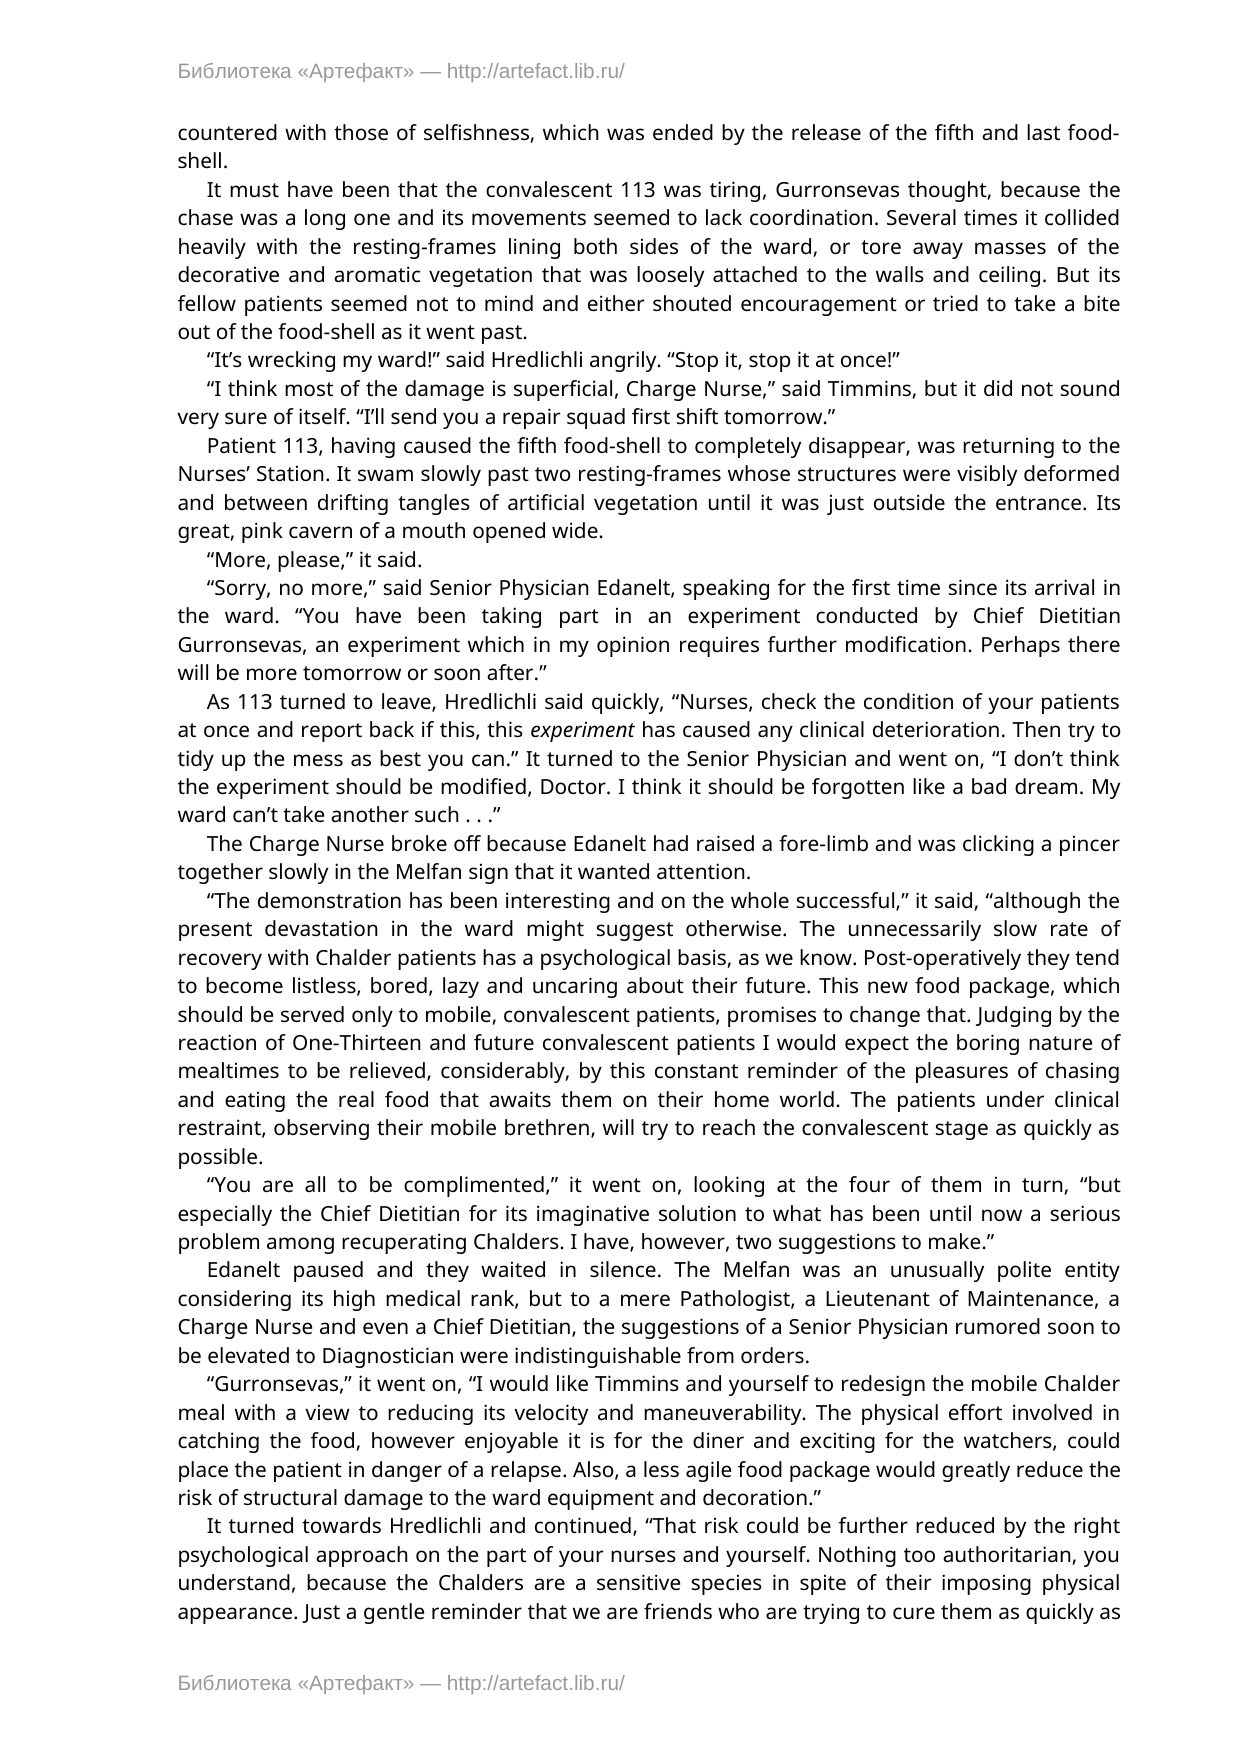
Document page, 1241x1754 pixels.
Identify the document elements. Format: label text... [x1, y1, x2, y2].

text “It’s wrecking my ward!” said Hredlichli angrily. “Stop it, stop it at once!” [177, 346, 1122, 374]
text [177, 118, 1122, 175]
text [177, 1512, 1122, 1625]
text As 113 turned to leave, Hredlichli said quickly, “Nurses, check the condition of your patients at once and report back if this, this experiment has caused any clinical deterioration. Then try to tidy up the mess as best you can.” It turned to the Senior Physician and went on, “I don’t think the experiment should be modified, Doctor. I think it should be forgotten like a bad dream. My ward can’t take another such . . .” [177, 687, 1122, 829]
text “I think most of the damage is superficial, Charge Nurse,” said Timmins, but it did not sound very sure of itself. “I’ll send you a repair squad first shift tomorrow.” [177, 374, 1122, 431]
text “More, please,” it said. [177, 545, 1122, 573]
text Patient 113, having caused the fifth food-shell to completely disappear, was returning to the Nurses’ Station. It swam slowly past two resting-frames whose structures were visibly deformed and between drifting tangles of artificial vegetation until it was just outside the entrance. Its great, pink cavern of a mouth opened wide. [177, 431, 1122, 545]
text “Gurronsevas,” it went on, “I would like Timmins and yourself to redesign the mobile Chalder meal with a view to reducing its velocity and maneuverability. The physical effort involved in catching the food, however enjoyable it is for the diner and exciting for the watchers, could place the patient in danger of a relapse. Also, a less agile food package would greatly reduce the risk of structural damage to the ward equipment and decoration.” [177, 1369, 1122, 1512]
text Edanelt paused and they waited in silence. The Melfan was an unusually polite entity considering its high medical rank, but to a mere Pathologist, a Lieutenant of Maintenance, a Charge Nurse and even a Chief Dietitian, the suggestions of a Senior Physician rumored soon to be elevated to Diagnostician were indistinguishable from orders. [177, 1256, 1122, 1369]
text The Charge Nurse broke off because Edanelt had raised a fore-limb and was clicking a pincer together slowly in the Melfan sign that it wanted attention. [177, 829, 1122, 886]
text “You are all to be complimented,” it went on, looking at the four of them in turn, “but especially the Chief Dietitian for its imaginative solution to what has been until now a serious problem among recuperating Chalders. I have, however, two suggestions to make.” [177, 1170, 1122, 1256]
text It must have been that the convalescent 113 was tiring, Gurronsevas thought, because the chase was a long one and its movements seemed to lack coordination. Several times it collided heavily with the resting-frames lining both sides of the ward, or tore away masses of the decorative and aromatic vegetation that was loosely attached to the walls and ceiling. But its fellow patients seemed not to mind and either shouted encouragement or tried to take a bite out of the food-shell as it went past. [177, 175, 1122, 346]
text “The demonstration has been interesting and on the whole successful,” it said, “although the present devastation in the ward might suggest otherwise. The unnecessarily slow rate of recovery with Chalder patients has a psychological basis, as we know. Post-operatively they tend to become listless, bored, lazy and uncaring about their future. This new food package, which should be served only to mobile, convalescent patients, promises to change that. Judging by the reaction of One-Thirteen and future convalescent patients I would expect the boring nature of mealtimes to be relieved, considerably, by this constant reminder of the pleasures of chasing and eating the real food that awaits them on their home world. The patients under clinical restraint, observing their mobile brethren, will try to reach the convalescent stage as quickly as possible. [177, 886, 1122, 1170]
text “Sorry, no more,” said Senior Physician Edanelt, speaking for the first time since its arrival in the ward. “You have been taking part in an experiment conducted by Chief Dietitian Gurronsevas, an experiment which in my opinion requires further modification. Perhaps there will be more tomorrow or soon after.” [177, 573, 1122, 687]
